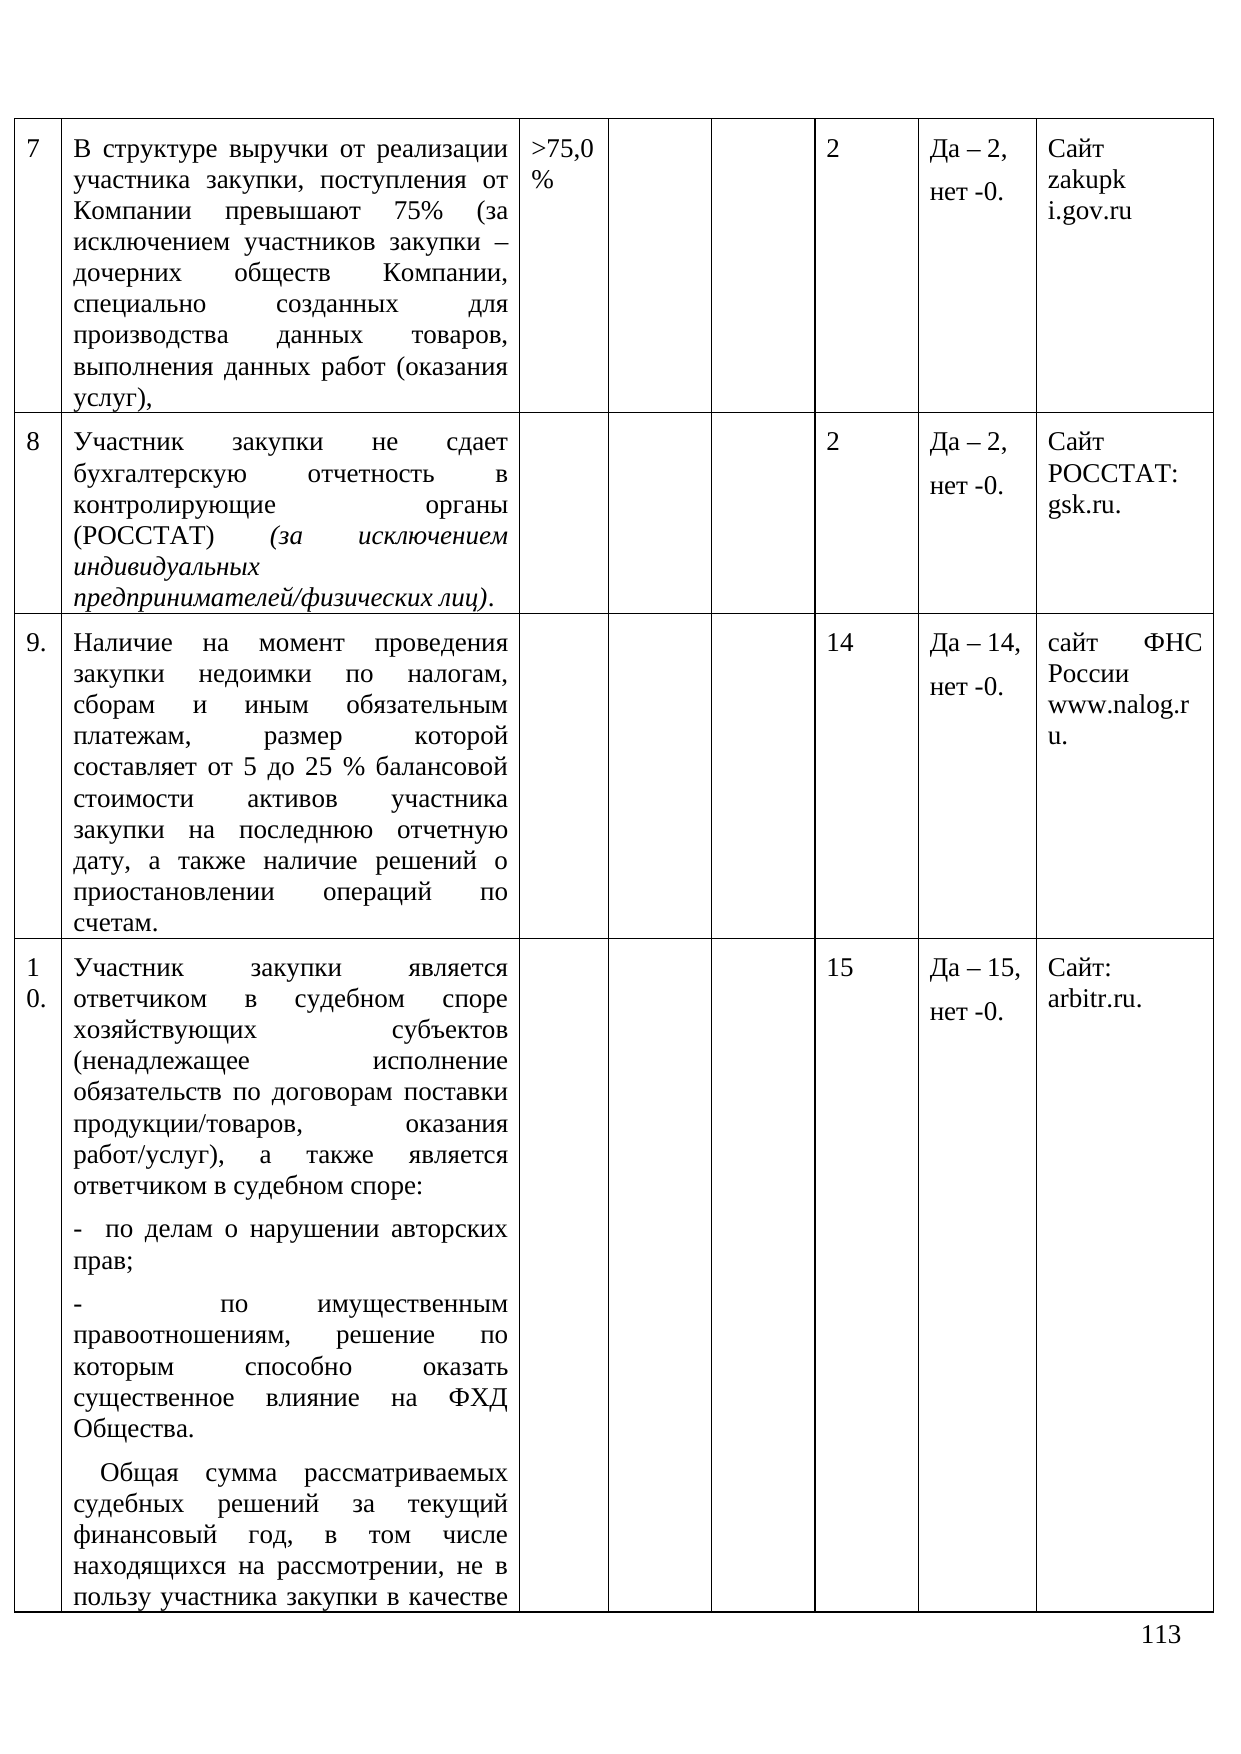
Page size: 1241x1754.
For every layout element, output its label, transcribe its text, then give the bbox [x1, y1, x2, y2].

table_cell [712, 119, 814, 412]
table_cell [520, 939, 608, 1611]
table_cell Да – 15, нет -0. [919, 939, 1036, 1611]
table_cell [609, 614, 711, 937]
table_cell сайт ФНС России www.nalog.ru. [1037, 614, 1213, 937]
table_cell Наличие на момент проведения закупки недоимки по налогам, сборам и иным обязательным платежам, размер которой составляет от 5 до 25 % балансовой стоимости активов участника закупки на последнюю отчетную дату, а также наличие решений о приостановлении операций по счетам. [62, 614, 519, 937]
table_cell [609, 939, 711, 1611]
table_cell 2 [816, 413, 918, 612]
table_cell 9. [15, 614, 61, 937]
table_cell [712, 939, 814, 1611]
table_cell [520, 413, 608, 612]
table_cell Сайт: arbitr.ru. [1037, 939, 1213, 1611]
table_cell 2 [816, 119, 918, 412]
table_cell [520, 614, 608, 937]
table_cell [609, 119, 711, 412]
table_cell 14 [816, 614, 918, 937]
table_cell Сайт РОССТАТ: gsk.ru. [1037, 413, 1213, 612]
table_cell 10. [15, 939, 61, 1611]
table_cell В структуре выручки от реализации участника закупки, поступления от Компании превышают 75% (за исключением участников закупки – дочерних обществ Компании, специально созданных для производства данных товаров, выполнения данных работ (оказания услуг), [62, 119, 519, 412]
table_cell 15 [816, 939, 918, 1611]
table_cell Да – 14, нет -0. [919, 614, 1036, 937]
table_cell Да – 2, нет -0. [919, 413, 1036, 612]
table_cell 8 [15, 413, 61, 612]
table_cell Да – 2, нет -0. [919, 119, 1036, 412]
table_cell Участник закупки не сдает бухгалтерскую отчетность в контролирующие органы (РОССТАТ) (за исключением индивидуальных предпринимателей/физических лиц). [62, 413, 519, 612]
table_cell [712, 614, 814, 937]
table_cell [712, 413, 814, 612]
table_cell Сайт zakupki.gov.ru [1037, 119, 1213, 412]
table_cell 7 [15, 119, 61, 412]
table_cell [609, 413, 711, 612]
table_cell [62, 939, 519, 1611]
table_cell >75,0% [520, 119, 608, 412]
